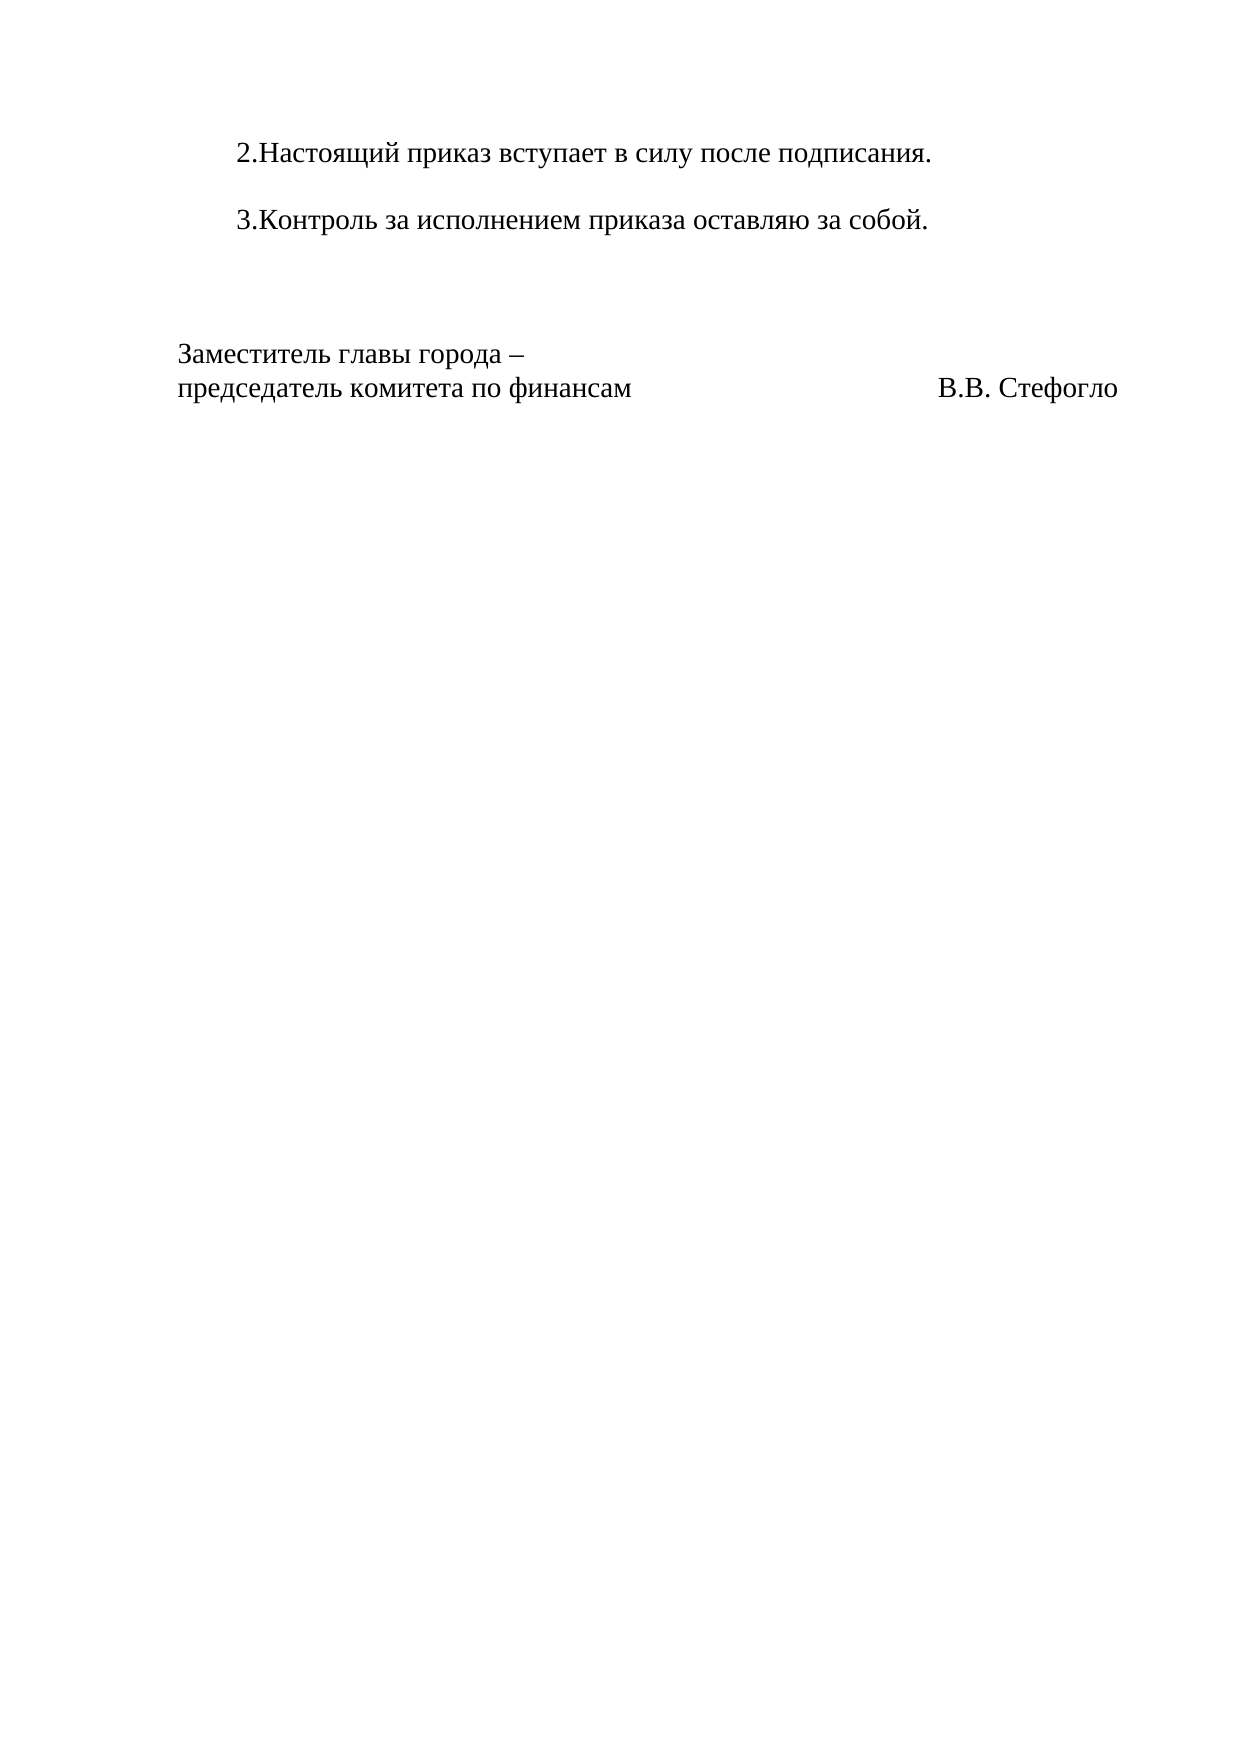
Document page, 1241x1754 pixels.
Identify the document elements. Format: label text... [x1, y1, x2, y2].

text Заместитель главы города – [177, 337, 1181, 370]
list Настоящий приказ вступает в силу после подписания. [177, 135, 1181, 169]
list Контроль за исполнением приказа оставляю за собой. [177, 202, 1181, 236]
text председатель комитета по финансам В.В. Стефогло [177, 370, 1181, 404]
